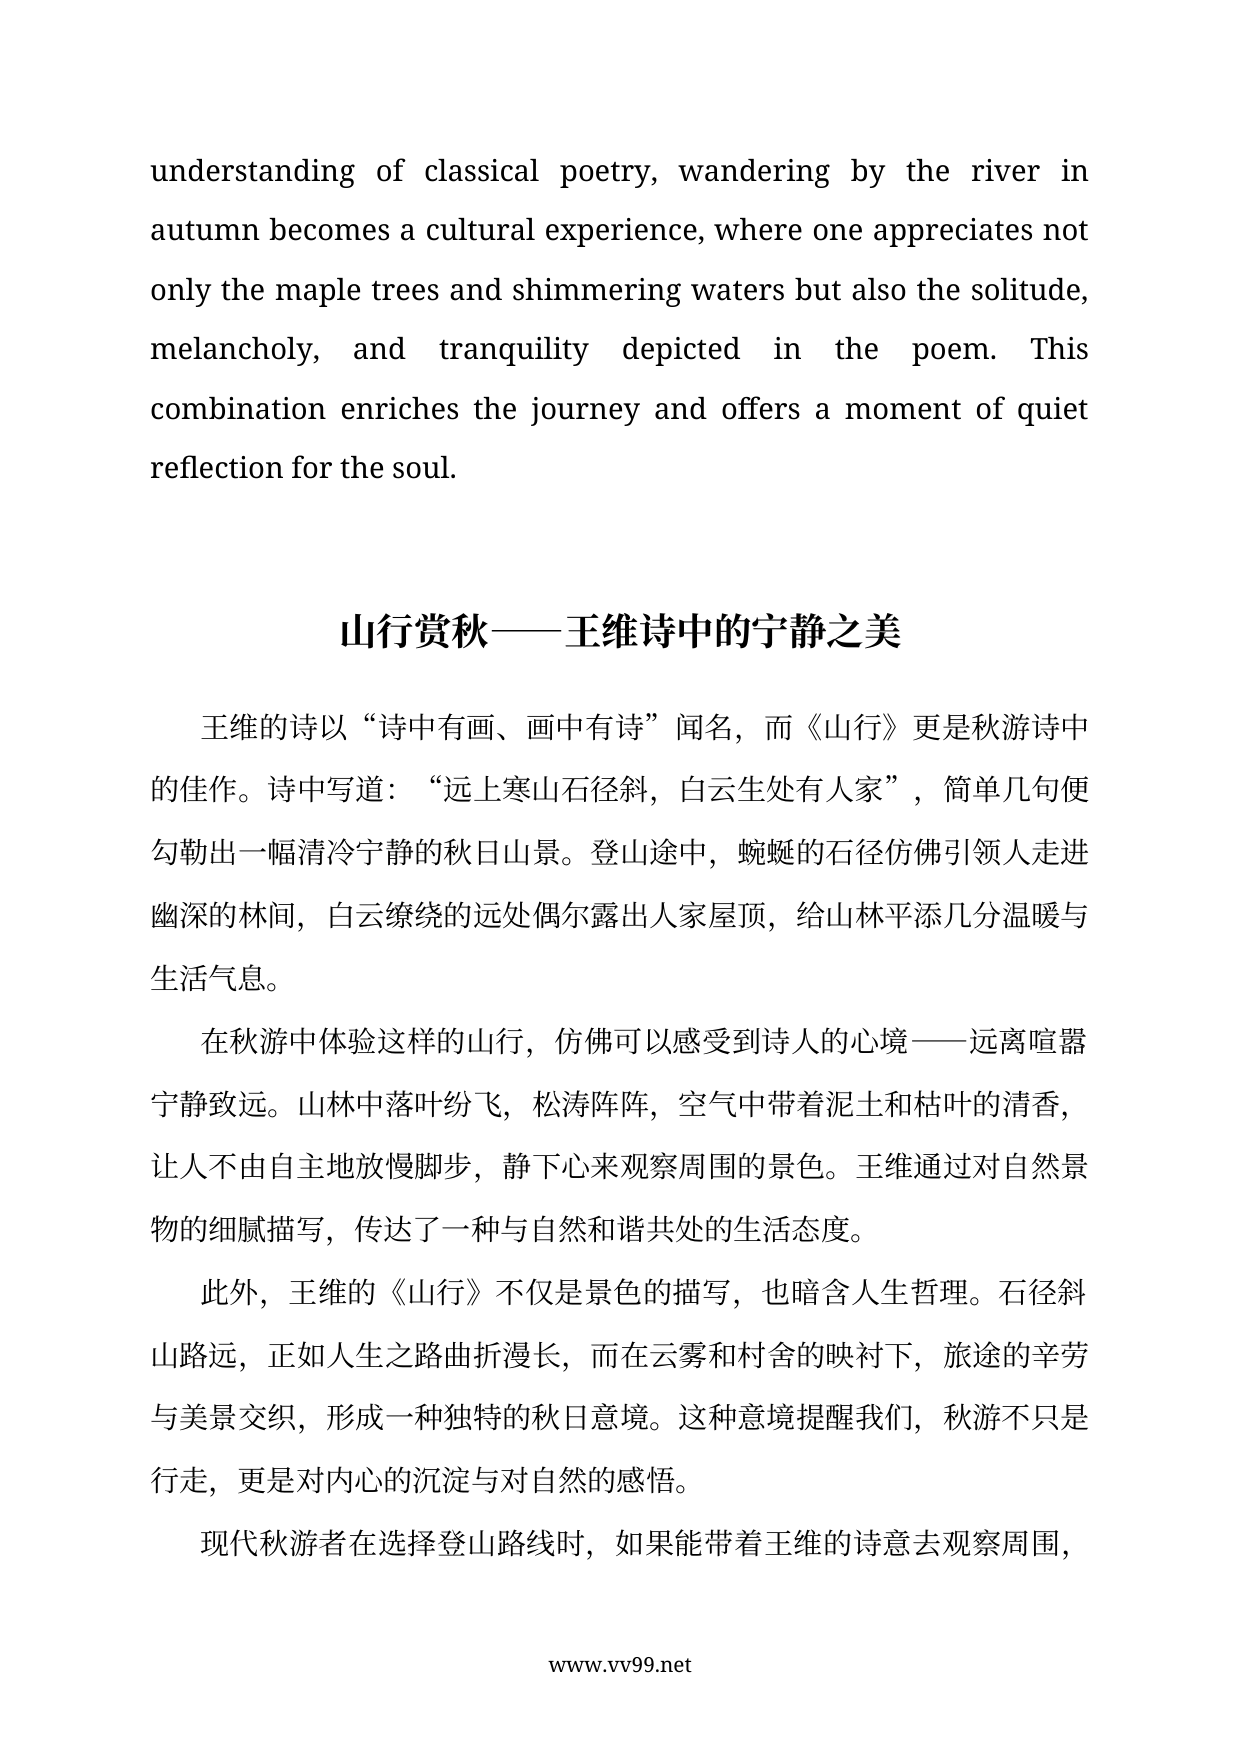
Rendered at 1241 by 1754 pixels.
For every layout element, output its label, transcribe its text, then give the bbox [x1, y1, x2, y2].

text 在秋游中体验这样的山行，仿佛可以感受到诗人的心境——远离喧嚣、宁静致远。山林中落叶纷飞，松涛阵阵，空气中带着泥土和枯叶的清香，让人不由自主地放慢脚步，静下心来观察周围的景色。王维通过对自然景物的细腻描写，传达了一种与自然和谐共处的生活态度。 [150, 1018, 1090, 1249]
subtitle 山行赏秋——王维诗中的宁静之美 [150, 603, 1090, 657]
text 此外，王维的《山行》不仅是景色的描写，也暗含人生哲理。石径斜、山路远，正如人生之路曲折漫长，而在云雾和村舍的映衬下，旅途的辛劳与美景交织，形成一种独特的秋日意境。这种意境提醒我们，秋游不只是行走，更是对内心的沉淀与对自然的感悟。 [150, 1270, 1090, 1500]
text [150, 1521, 1090, 1563]
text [150, 150, 1090, 487]
text 王维的诗以“诗中有画、画中有诗”闻名，而《山行》更是秋游诗中的佳作。诗中写道：“远上寒山石径斜，白云生处有人家”，简单几句便勾勒出一幅清冷宁静的秋日山景。登山途中，蜿蜒的石径仿佛引领人走进幽深的林间，白云缭绕的远处偶尔露出人家屋顶，给山林平添几分温暖与生活气息。 [150, 704, 1090, 998]
